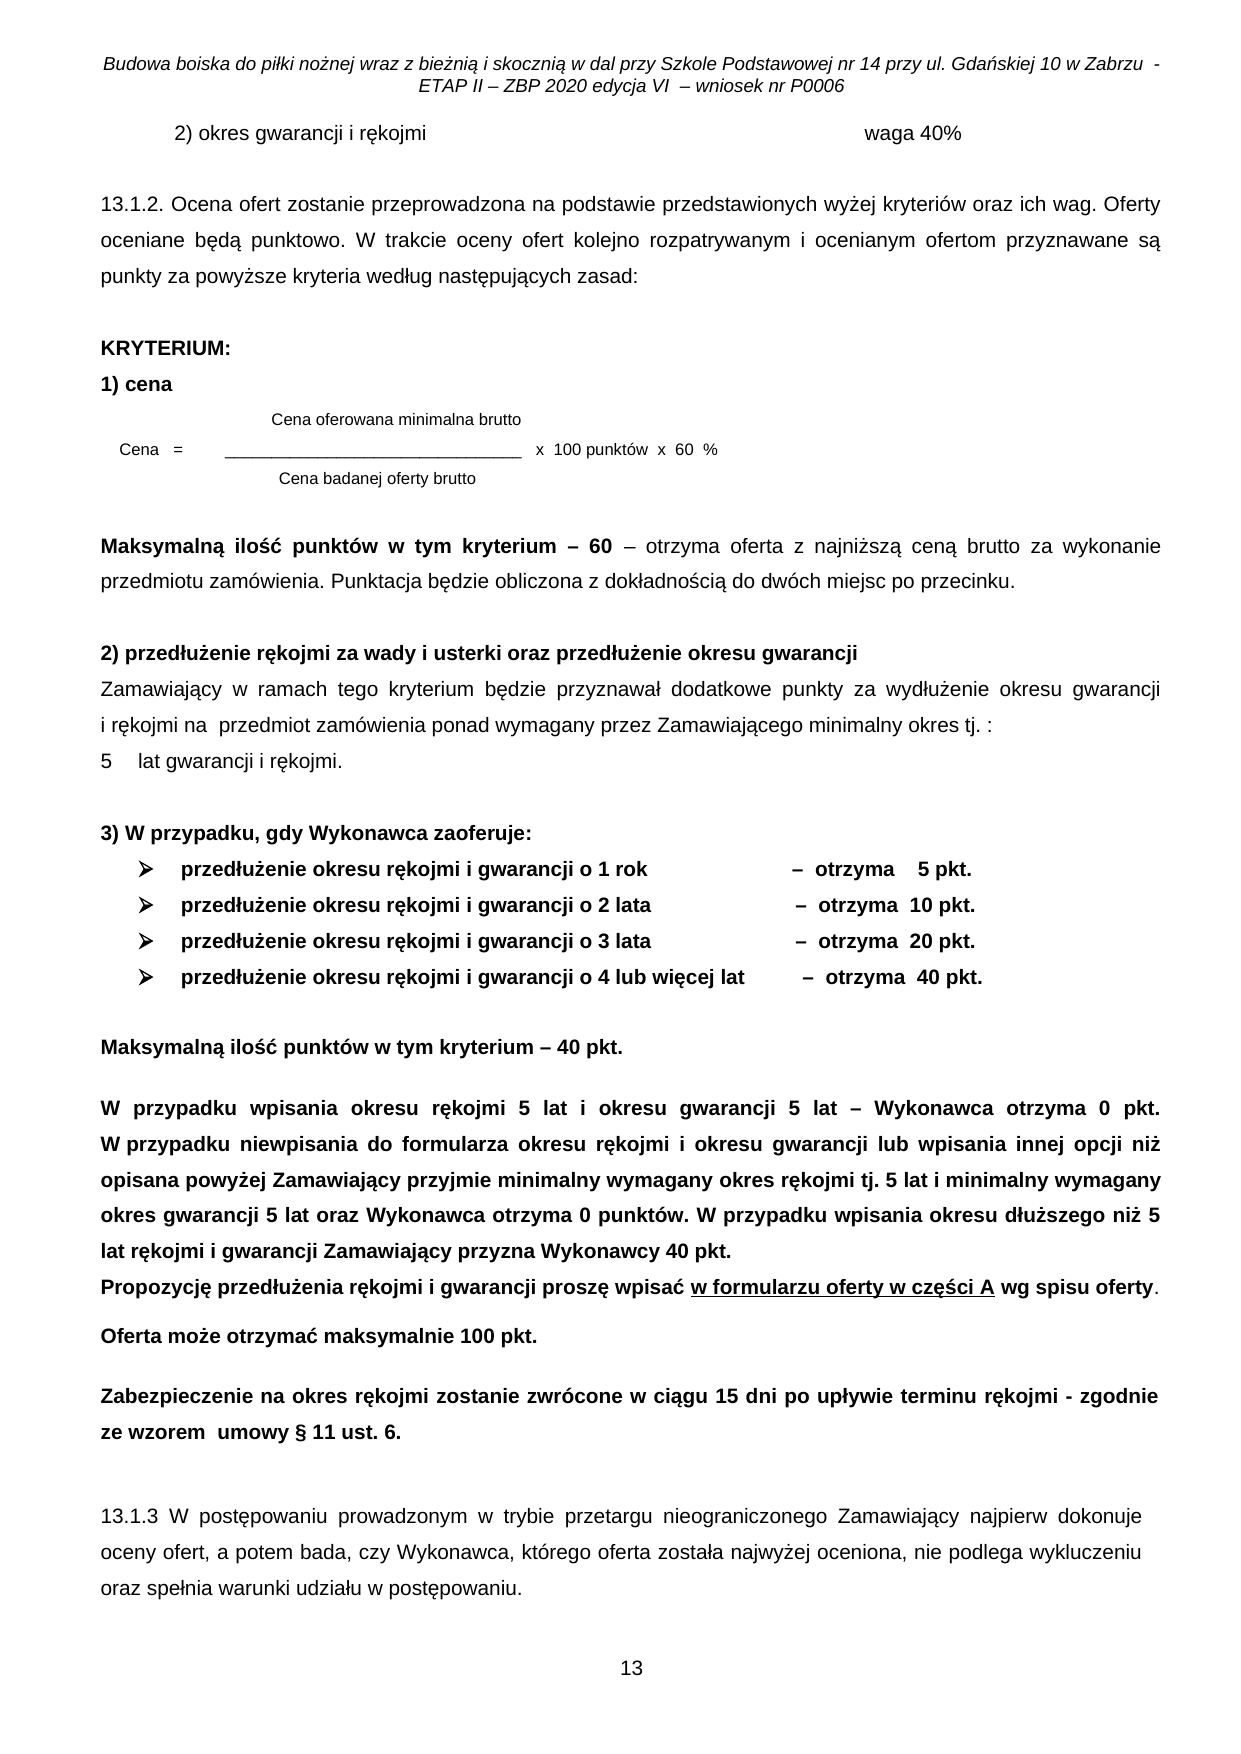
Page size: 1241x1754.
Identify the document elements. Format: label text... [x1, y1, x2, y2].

text 13.1.3 W postępowaniu prowadzonym w trybie przetargu nieograniczonego Zamawiający najpierw dokonuje oceny ofert, a potem bada, czy Wykonawca, którego oferta została najwyżej oceniona, nie podlega wykluczeniu oraz spełnia warunki udziału w postępowaniu. [100, 1504, 1144, 1600]
text 2) okres gwarancji i rękojmi waga 40% [100, 120, 1162, 144]
list przedłużenie okresu rękojmi i gwarancji o 4 lub więcej lat – otrzyma 40 pkt. [138, 965, 1162, 989]
text Cena badanej oferty brutto [100, 469, 1162, 488]
text W przypadku wpisania okresu rękojmi 5 lat i okresu gwarancji 5 lat – Wykonawca otrzyma 0 pkt. W przypadku niewpisania do formularza okresu rękojmi i okresu gwarancji lub wpisania innej opcji niż opisana powyżej Zamawiający przyjmie minimalny wymagany okres rękojmi tj. 5 lat i minimalny wymagany okres gwarancji 5 lat oraz Wykonawca otrzyma 0 punktów. W przypadku wpisania okresu dłuższego niż 5 lat rękojmi i gwarancji Zamawiający przyzna Wykonawcy 40 pkt. [100, 1096, 1162, 1263]
list lat gwarancji i rękojmi. [100, 749, 1162, 773]
text Cena oferowana minimalna brutto [100, 408, 1162, 429]
text KRYTERIUM: [100, 336, 1162, 360]
text Propozycję przedłużenia rękojmi i gwarancji proszę wpisać w formularzu oferty w części A wg spisu oferty. [100, 1275, 1162, 1299]
text Cena = ________________________________ x 100 punktów x 60 % [100, 440, 1162, 459]
text Oferta może otrzymać maksymalnie 100 pkt. [100, 1324, 1162, 1348]
list przedłużenie okresu rękojmi i gwarancji o 1 rok – otrzyma 5 pkt. [138, 857, 1162, 881]
text 2) przedłużenie rękojmi za wady i usterki oraz przedłużenie okresu gwarancji [100, 641, 1162, 665]
text Maksymalną ilość punktów w tym kryterium – 60 – otrzyma oferta z najniższą ceną brutto za wykonanie przedmiotu zamówienia. Punktacja będzie obliczona z dokładnością do dwóch miejsc po przecinku. [100, 533, 1162, 593]
text Zamawiający w ramach tego kryterium będzie przyznawał dodatkowe punkty za wydłużenie okresu gwarancji i rękojmi na przedmiot zamówienia ponad wymagany przez Zamawiającego minimalny okres tj. : [100, 677, 1162, 737]
list przedłużenie okresu rękojmi i gwarancji o 2 lata – otrzyma 10 pkt. [138, 893, 1162, 917]
text Zabezpieczenie na okres rękojmi zostanie zwrócone w ciągu 15 dni po upływie terminu rękojmi - zgodnie ze wzorem umowy § 11 ust. 6. [100, 1384, 1160, 1443]
text Maksymalną ilość punktów w tym kryterium – 40 pkt. [100, 1035, 1162, 1059]
text 3) W przypadku, gdy Wykonawca zaoferuje: [100, 821, 1162, 845]
text 1) cena [100, 372, 1162, 396]
text 13.1.2. Ocena ofert zostanie przeprowadzona na podstawie przedstawionych wyżej kryteriów oraz ich wag. Oferty oceniane będą punktowo. W trakcie oceny ofert kolejno rozpatrywanym i ocenianym ofertom przyznawane są punkty za powyższe kryteria według następujących zasad: [100, 192, 1162, 288]
list przedłużenie okresu rękojmi i gwarancji o 3 lata – otrzyma 20 pkt. [138, 929, 1162, 953]
